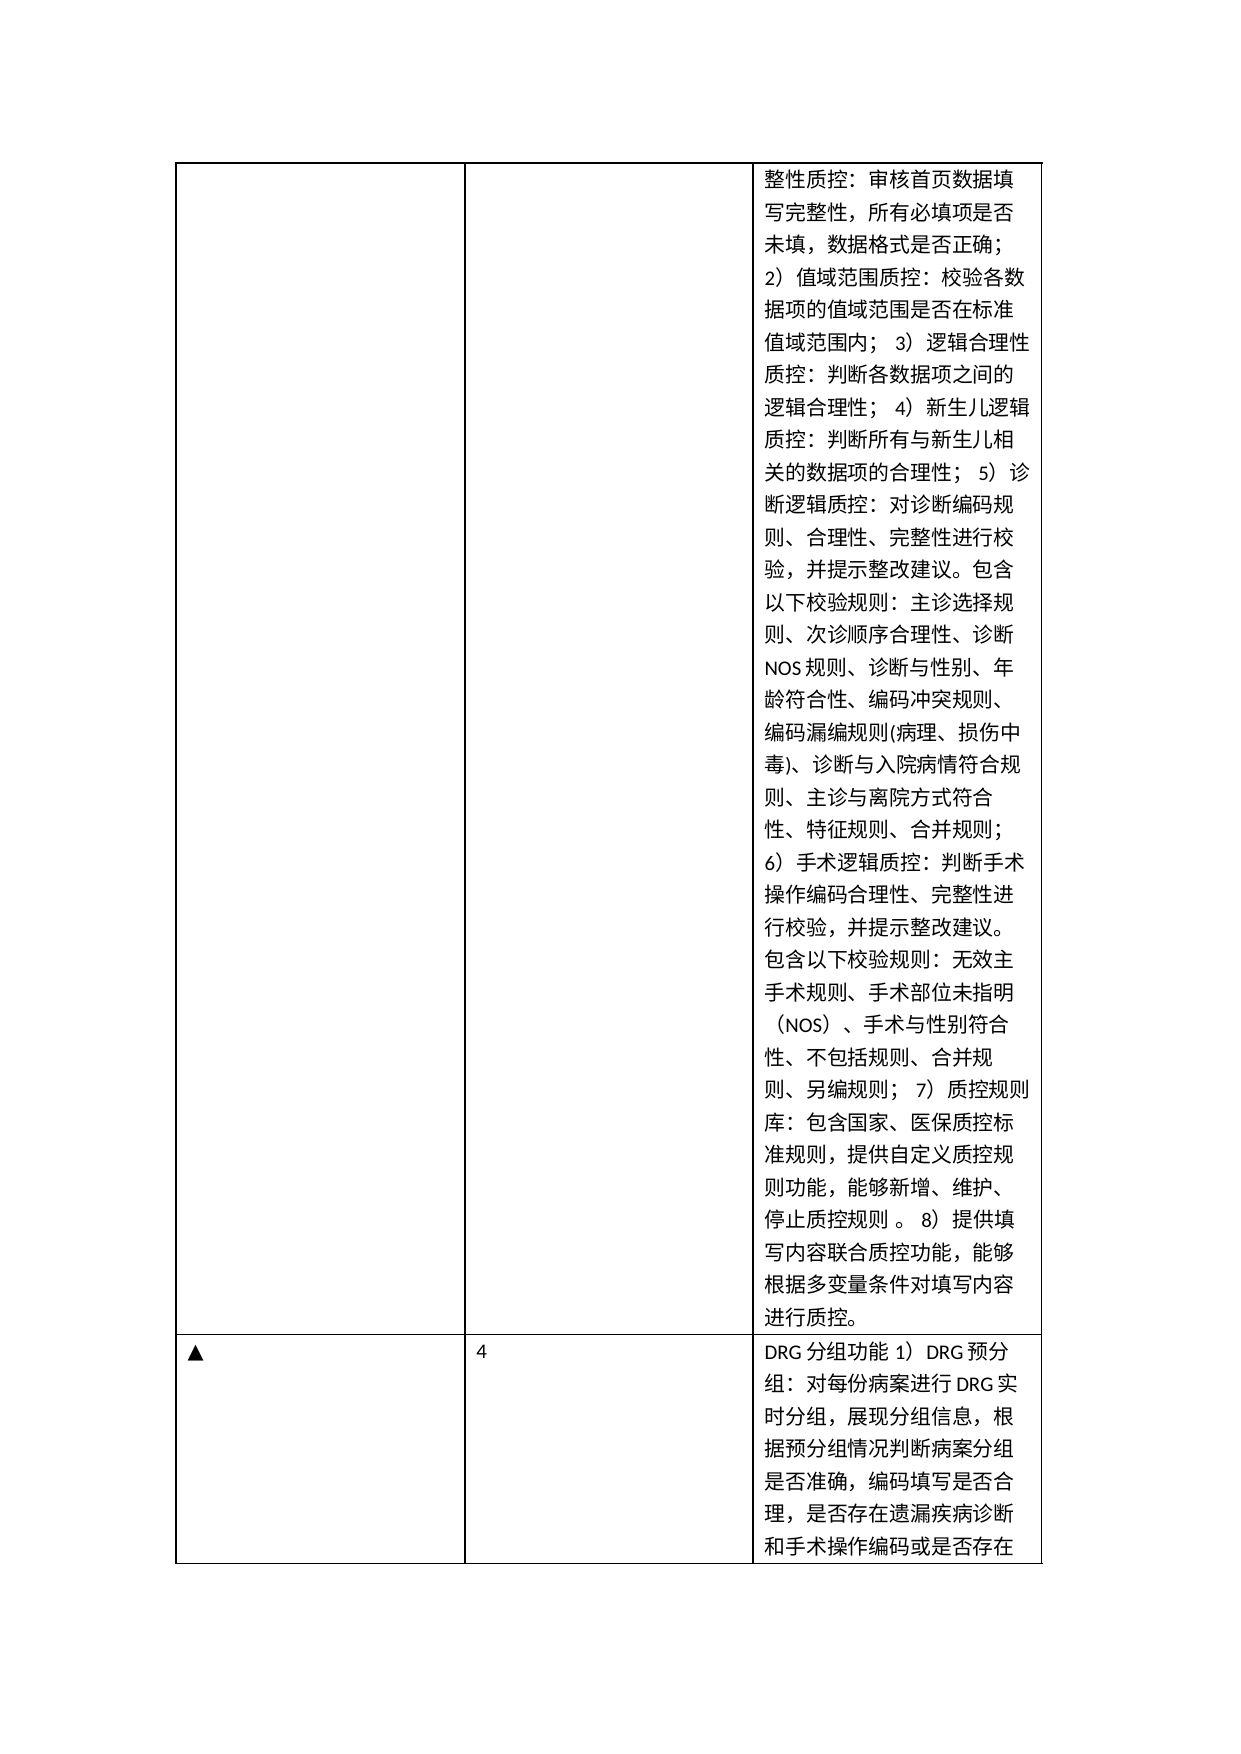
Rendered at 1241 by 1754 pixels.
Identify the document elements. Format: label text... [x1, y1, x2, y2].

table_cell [754, 1335, 1041, 1563]
table_cell ▲ [177, 1335, 464, 1563]
table_cell 4 [466, 1335, 752, 1563]
table_cell 3 [466, 164, 752, 1333]
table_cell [754, 164, 1041, 1333]
table_cell [177, 164, 464, 1333]
